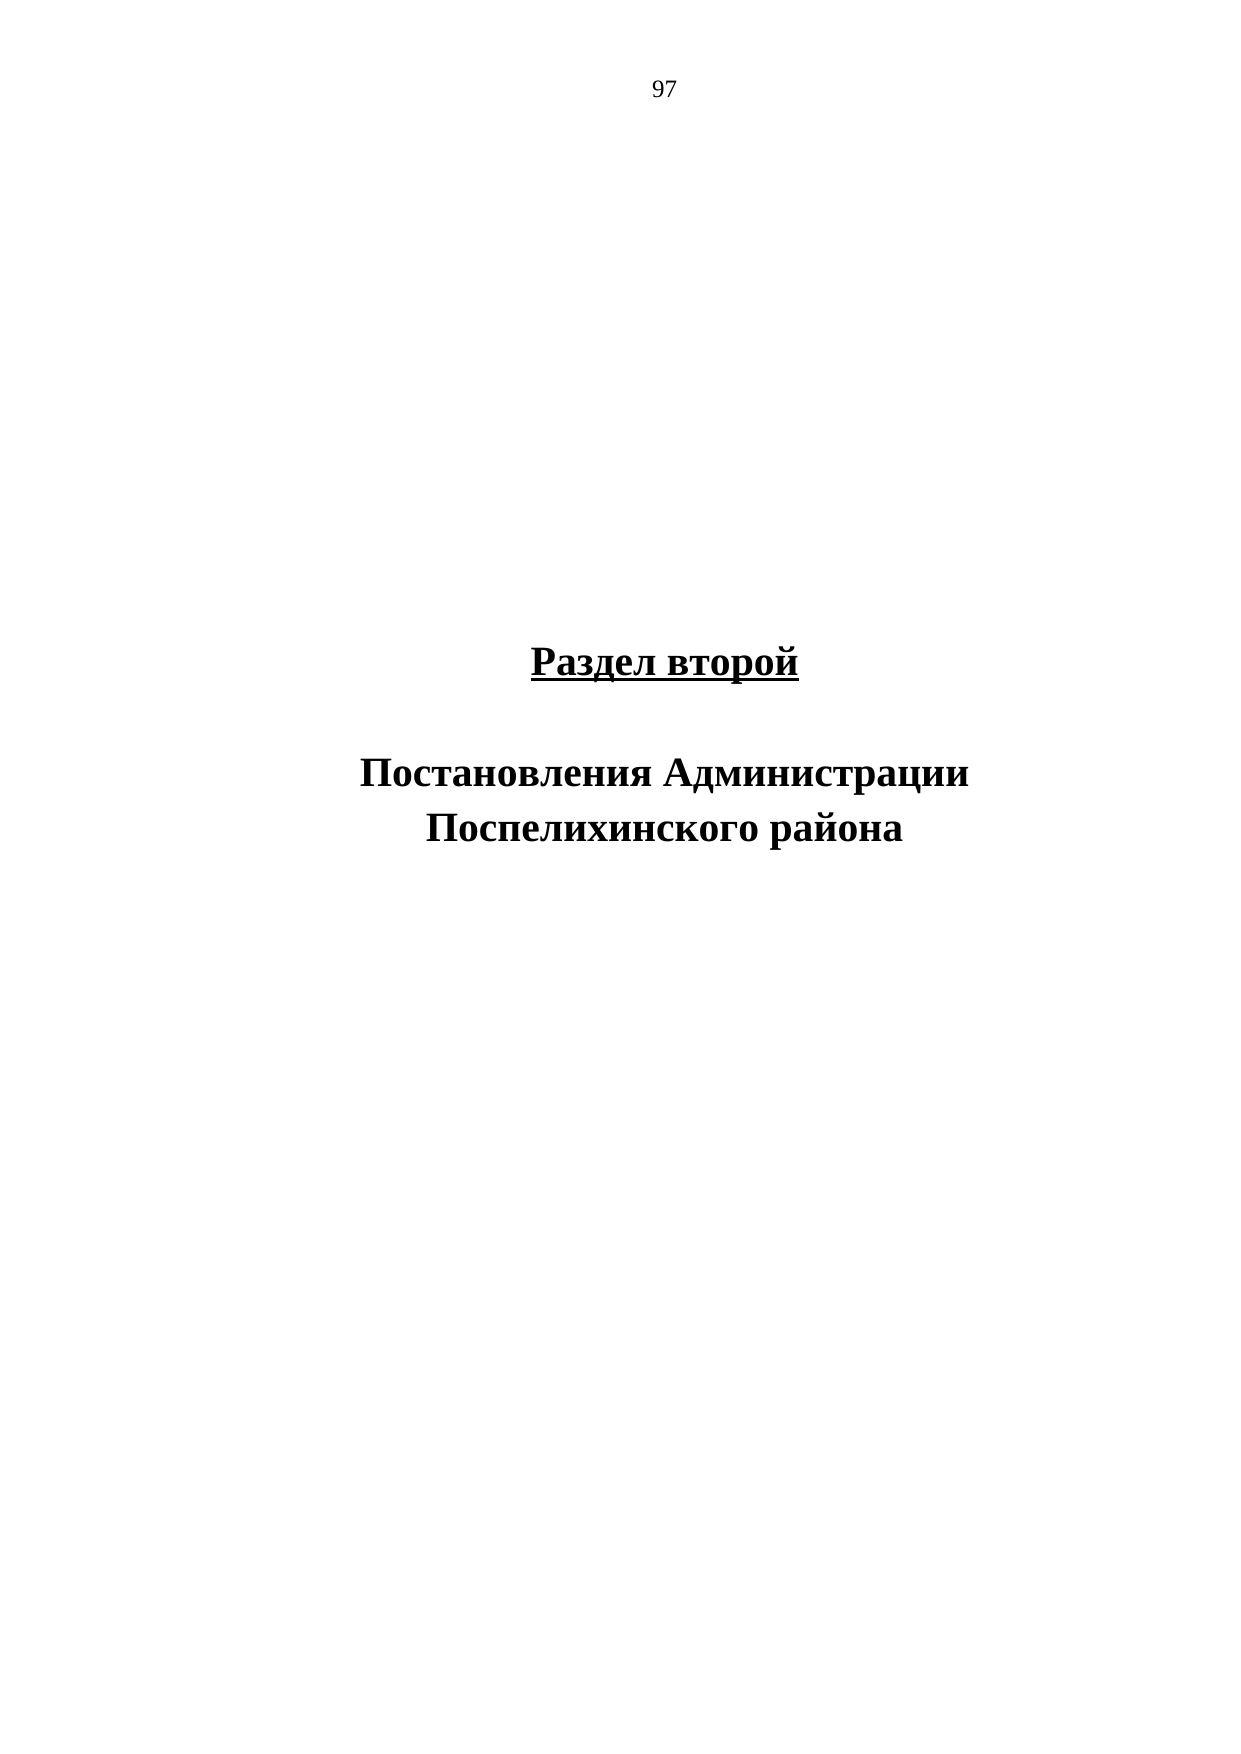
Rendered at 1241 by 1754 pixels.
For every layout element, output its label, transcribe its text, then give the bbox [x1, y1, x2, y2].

text Раздел второй [177, 637, 1152, 685]
text Поспелихинского района [177, 802, 1152, 850]
text Постановления Администрации [177, 747, 1152, 795]
